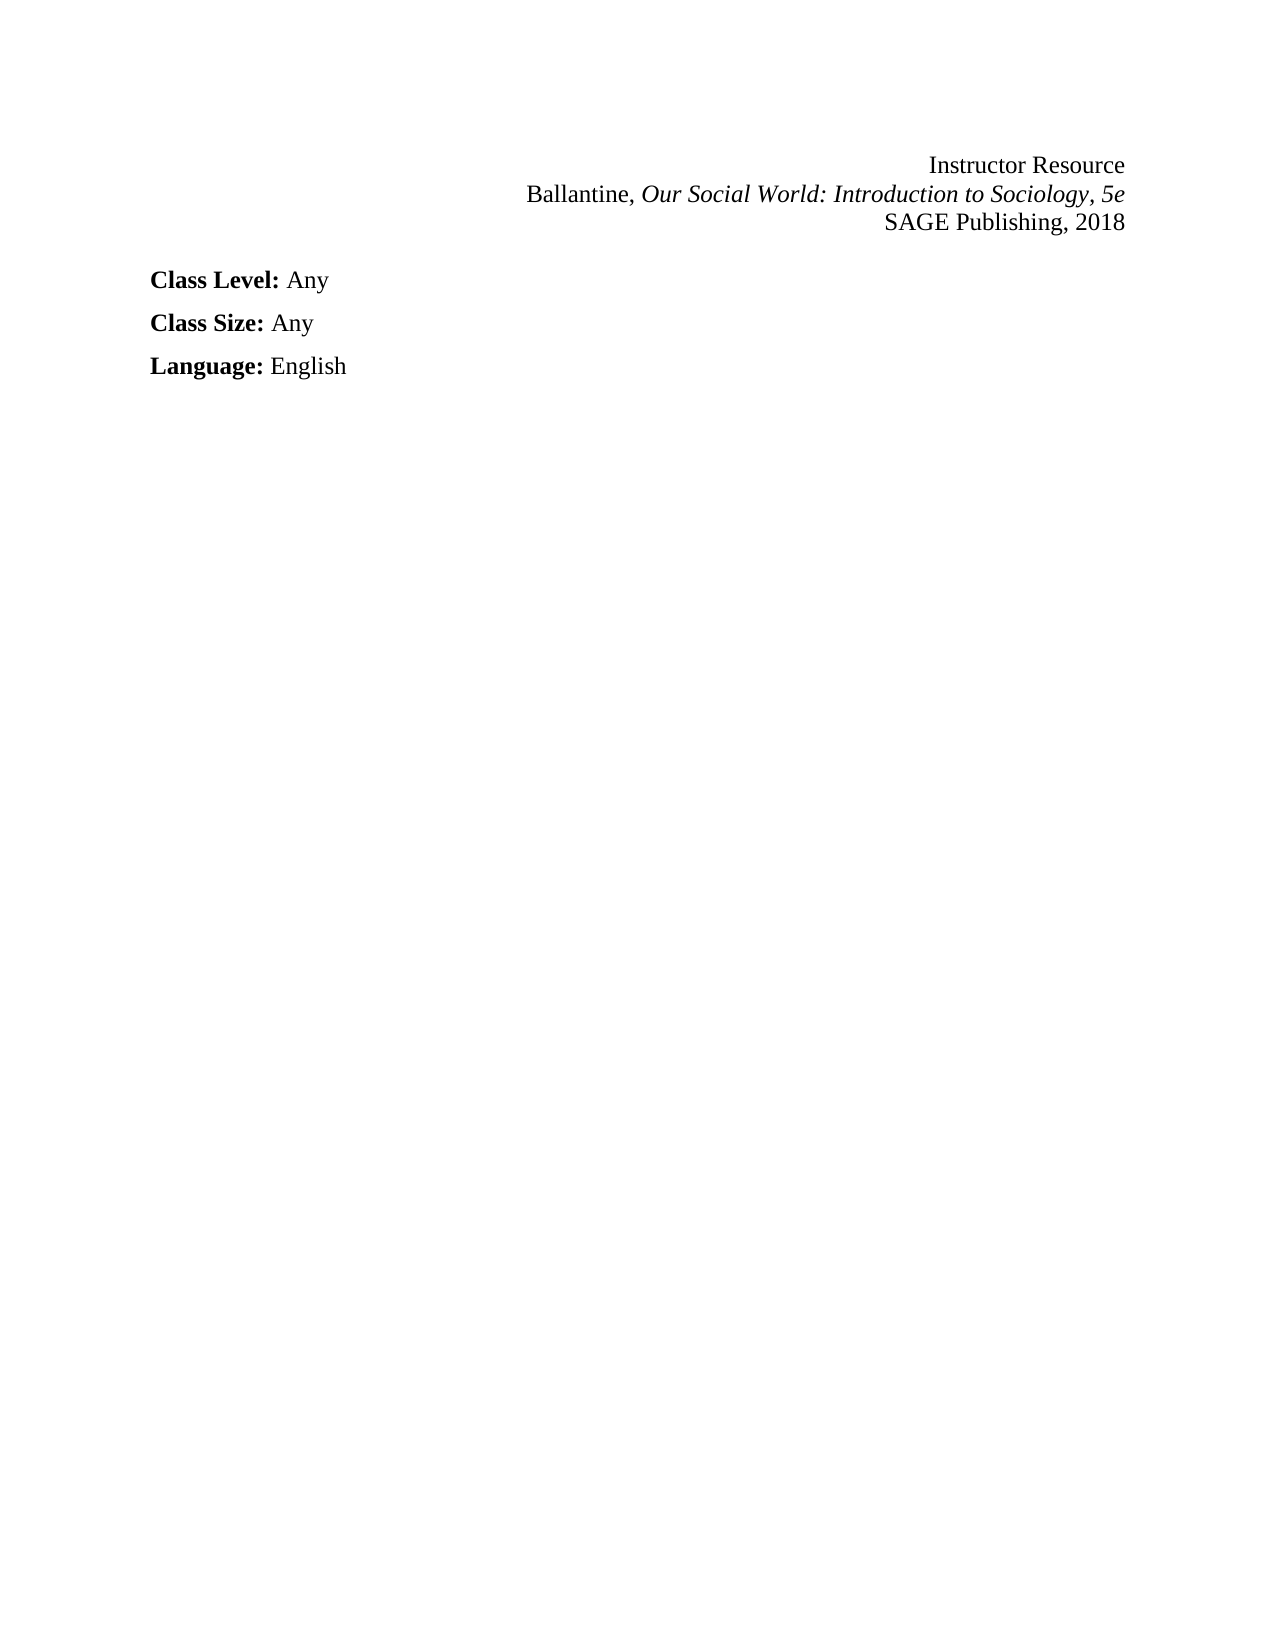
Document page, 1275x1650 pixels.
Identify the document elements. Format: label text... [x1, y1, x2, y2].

text Class Level: Any [150, 265, 1125, 294]
text Language: English [150, 351, 1125, 380]
text Class Size: Any [150, 308, 1125, 337]
